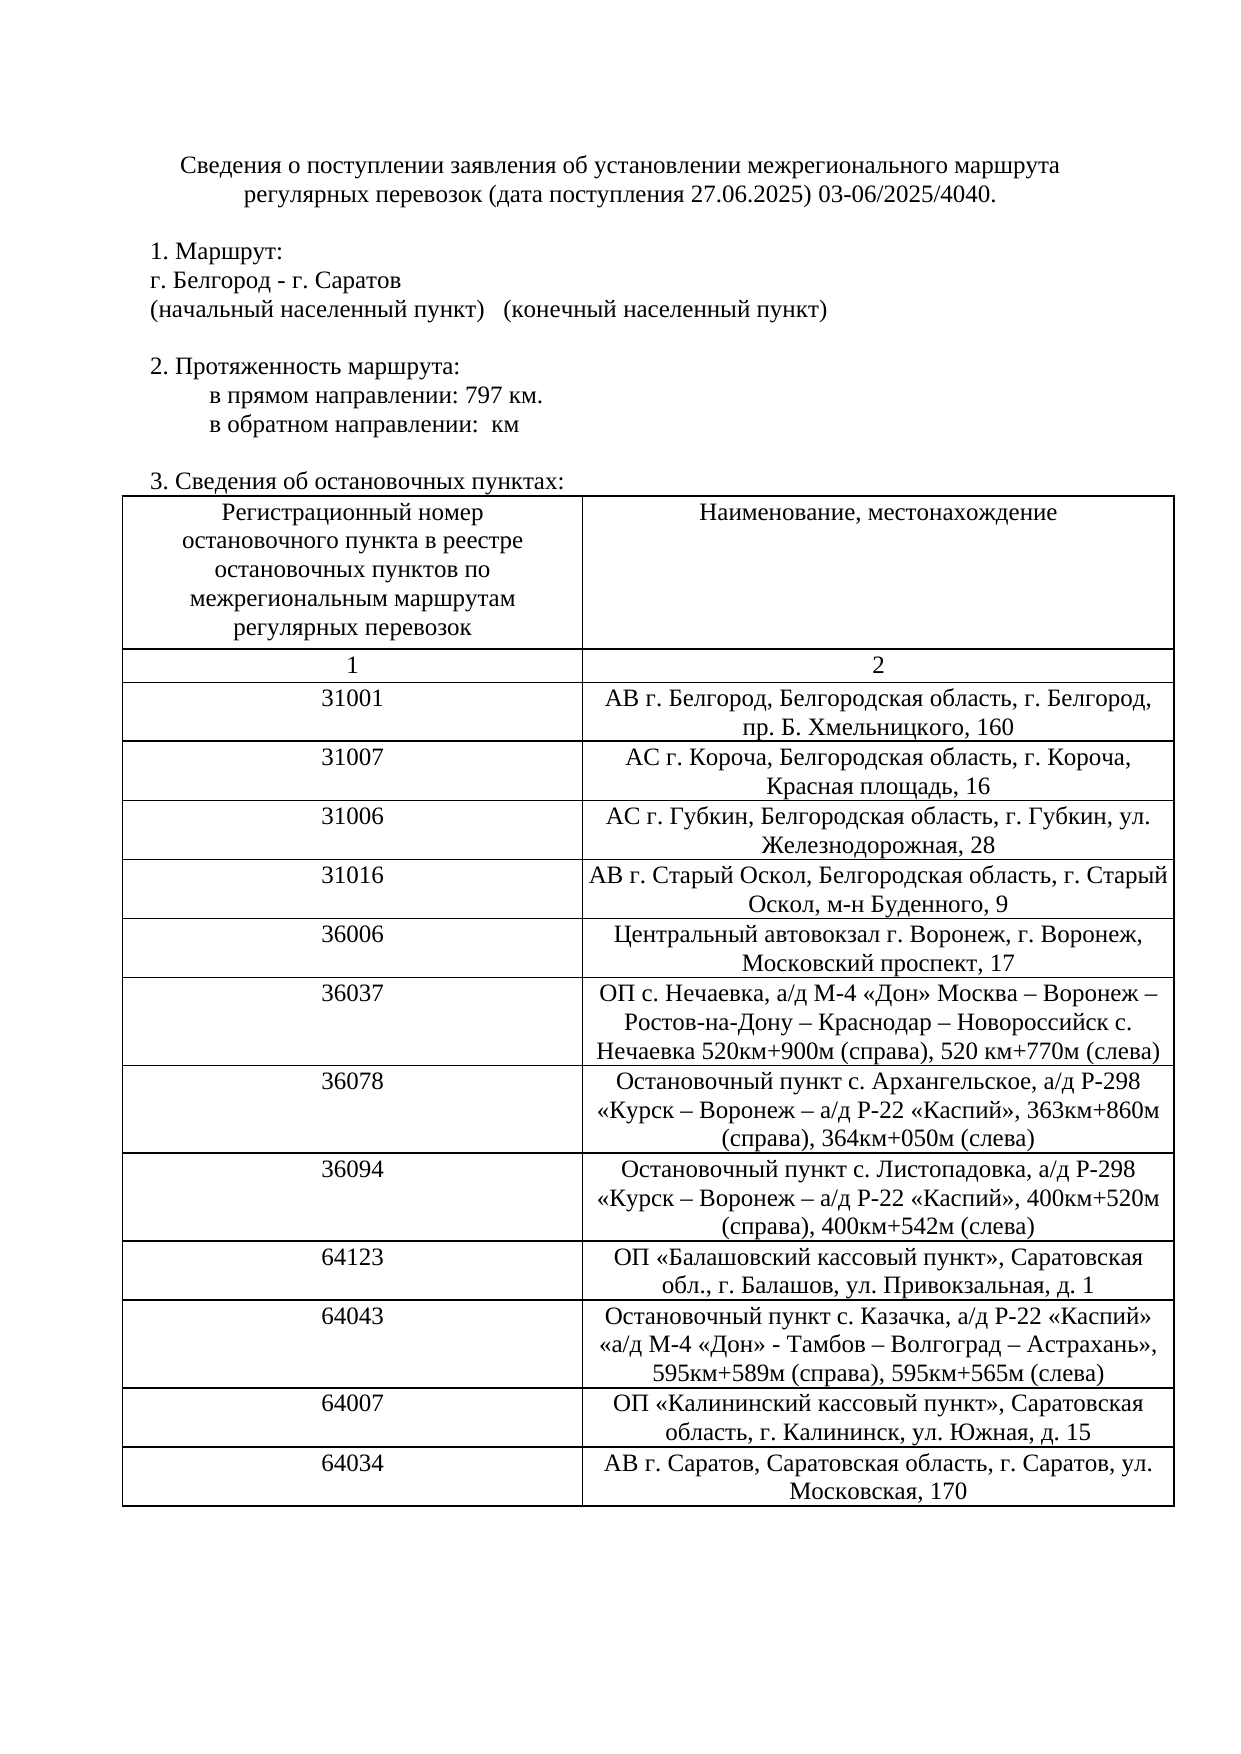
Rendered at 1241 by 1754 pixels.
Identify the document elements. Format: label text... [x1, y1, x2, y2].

text 3. Сведения об остановочных пунктах: [150, 466, 1090, 495]
table_header Регистрационный номер остановочного пункта в реестре остановочных пунктов по межрегиональным маршрутам регулярных перевозок [123, 497, 582, 648]
table_cell Центральный автовокзал г. Воронеж, г. Воронеж, Московский проспект, 17 [583, 919, 1173, 977]
text в прямом направлении: 797 км. [150, 380, 1090, 409]
table_cell 1 [123, 650, 582, 681]
table_cell 36094 [123, 1154, 582, 1240]
table_cell Остановочный пункт с. Архангельское, а/д Р-298 «Курск – Воронеж – а/д Р-22 «Каспий», 363км+860м (справа), 364км+050м (слева) [583, 1066, 1173, 1152]
table_cell Остановочный пункт с. Листопадовка, а/д Р-298 «Курск – Воронеж – а/д Р-22 «Каспий», 400км+520м (справа), 400км+542м (слева) [583, 1154, 1173, 1240]
text 2. Протяженность маршрута: [150, 351, 1090, 380]
table_cell 2 [583, 650, 1173, 681]
table_cell 31006 [123, 801, 582, 858]
table_cell Остановочный пункт с. Казачка, а/д Р-22 «Каспий» «а/д М-4 «Дон» - Тамбов – Волгоград – Астрахань», 595км+589м (справа), 595км+565м (слева) [583, 1301, 1173, 1387]
table_cell ОП с. Нечаевка, а/д М-4 «Дон» Москва – Воронеж – Ростов-на-Дону – Краснодар – Новороссийск с. Нечаевка 520км+900м (справа), 520 км+770м (слева) [583, 978, 1173, 1064]
table_cell АВ г. Старый Оскол, Белгородская область, г. Старый Оскол, м-н Буденного, 9 [583, 860, 1173, 918]
table_cell ОП «Балашовский кассовый пункт», Саратовская обл., г. Балашов, ул. Привокзальная, д. 1 [583, 1242, 1173, 1299]
table_header Наименование, местонахождение [583, 497, 1173, 648]
text Сведения о поступлении заявления об установлении межрегионального маршрута регулярных перевозок (дата поступления 27.06.2025) 03-06/2025/4040. [150, 150, 1090, 207]
table_cell 64123 [123, 1242, 582, 1299]
table_cell 36037 [123, 978, 582, 1064]
table_cell 31016 [123, 860, 582, 918]
table_cell 31001 [123, 683, 582, 740]
table_cell 36006 [123, 919, 582, 977]
table_cell 36078 [123, 1066, 582, 1152]
table_cell 64034 [123, 1448, 582, 1505]
table_cell ОП «Калининский кассовый пункт», Саратовская область, г. Калининск, ул. Южная, д. 15 [583, 1389, 1173, 1446]
table_cell 64007 [123, 1389, 582, 1446]
text 1. Маршрут: [150, 236, 1090, 265]
text г. Белгород - г. Саратов [150, 265, 1090, 294]
table_cell 31007 [123, 742, 582, 799]
table_cell АВ г. Саратов, Саратовская область, г. Саратов, ул. Московская, 170 [583, 1448, 1173, 1505]
table_cell АС г. Губкин, Белгородская область, г. Губкин, ул. Железнодорожная, 28 [583, 801, 1173, 858]
table_cell АВ г. Белгород, Белгородская область, г. Белгород, пр. Б. Хмельницкого, 160 [583, 683, 1173, 740]
table_cell АС г. Короча, Белгородская область, г. Короча, Красная площадь, 16 [583, 742, 1173, 799]
table_cell 64043 [123, 1301, 582, 1387]
text в обратном направлении: км [150, 409, 1090, 437]
text (начальный населенный пункт) (конечный населенный пункт) [150, 294, 1090, 322]
